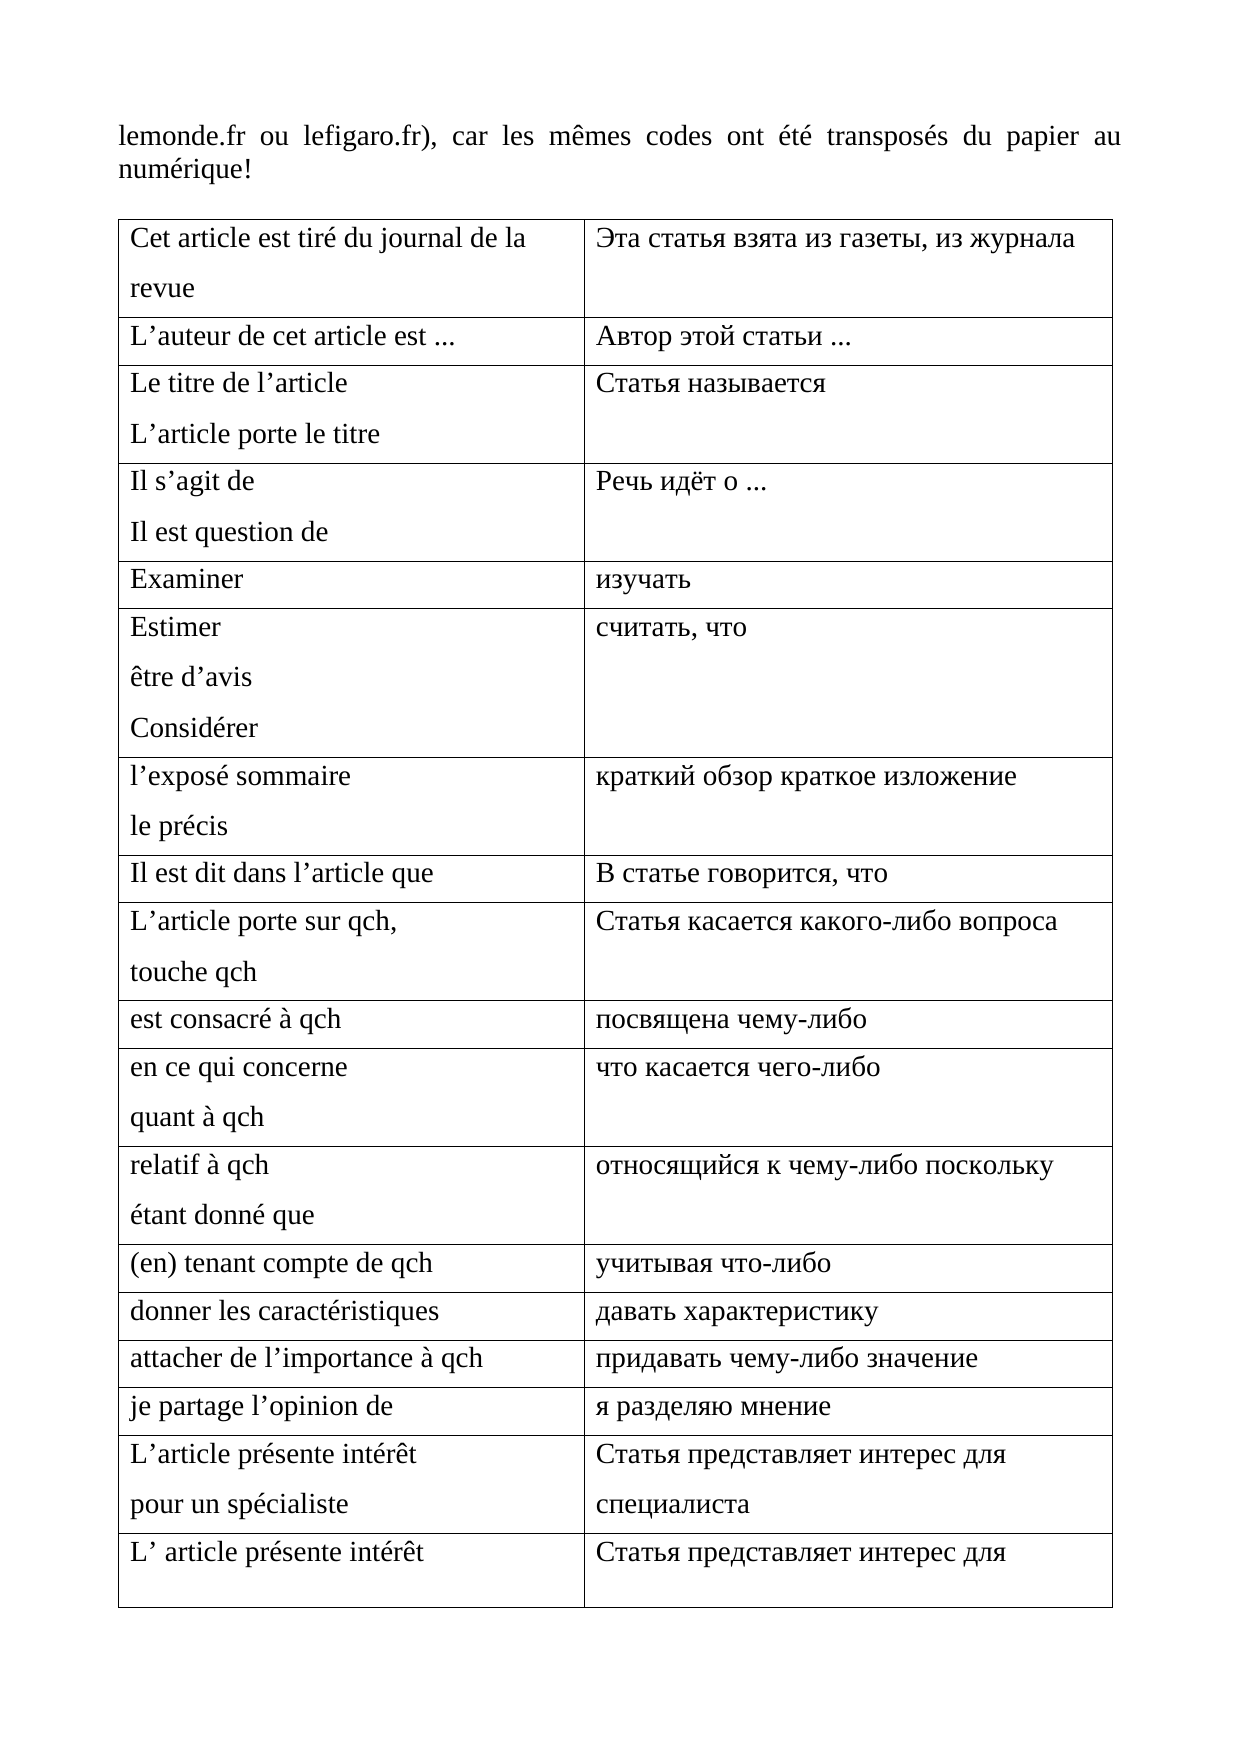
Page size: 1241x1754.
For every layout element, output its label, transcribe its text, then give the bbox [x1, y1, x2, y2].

table_cell Статья касается какого-либо вопроса [585, 903, 1112, 1000]
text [118, 118, 1122, 185]
table_cell Автор этой статьи ... [585, 318, 1112, 364]
table_cell L’article porte sur qch, touche qch [119, 903, 584, 1000]
table_cell relatif à qch étant donné que [119, 1147, 584, 1244]
table_cell L’auteur de cet article est ... [119, 318, 584, 364]
table_cell (en) tenant compte de qch [119, 1245, 584, 1292]
table_cell Речь идёт о ... [585, 464, 1112, 561]
table_cell attacher de l’importance à qch [119, 1341, 584, 1387]
table_cell est consacré à qch [119, 1001, 584, 1048]
table_cell я разделяю мнение [585, 1388, 1112, 1435]
table_cell je partage l’opinion de [119, 1388, 584, 1435]
table_cell l’exposé sommaire le précis [119, 758, 584, 854]
table_cell Статья называется [585, 366, 1112, 462]
table_cell Le titre de l’article L’article porte le titre [119, 366, 584, 462]
table_cell donner les caractéristiques [119, 1293, 584, 1339]
table_cell en ce qui concerne quant à qch [119, 1049, 584, 1146]
table_cell Examiner [119, 562, 584, 608]
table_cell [119, 1534, 584, 1607]
table_cell что касается чего-либо [585, 1049, 1112, 1146]
table_cell Il s’agit de Il est question de [119, 464, 584, 561]
table_cell придавать чему-либо значение [585, 1341, 1112, 1387]
table_cell учитывая что-либо [585, 1245, 1112, 1292]
table_cell краткий обзор краткое изложение [585, 758, 1112, 854]
table_cell давать характеристику [585, 1293, 1112, 1339]
table_cell изучать [585, 562, 1112, 608]
table_cell считать, что [585, 609, 1112, 757]
table_cell В статье говорится, что [585, 856, 1112, 902]
table_cell L’article présente intérêt pour un spécialiste [119, 1436, 584, 1533]
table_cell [585, 1534, 1112, 1607]
table_cell Статья представляет интерес для специалиста [585, 1436, 1112, 1533]
table_cell посвящена чему-либо [585, 1001, 1112, 1048]
table_cell относящийся к чему-либо поскольку [585, 1147, 1112, 1244]
table_cell Il est dit dans l’article que [119, 856, 584, 902]
table_header Эта статья взята из газеты, из журнала [585, 220, 1112, 317]
table_header Cet article est tiré du journal de la revue [119, 220, 584, 317]
table_cell Estimer être d’avis Considérer [119, 609, 584, 757]
